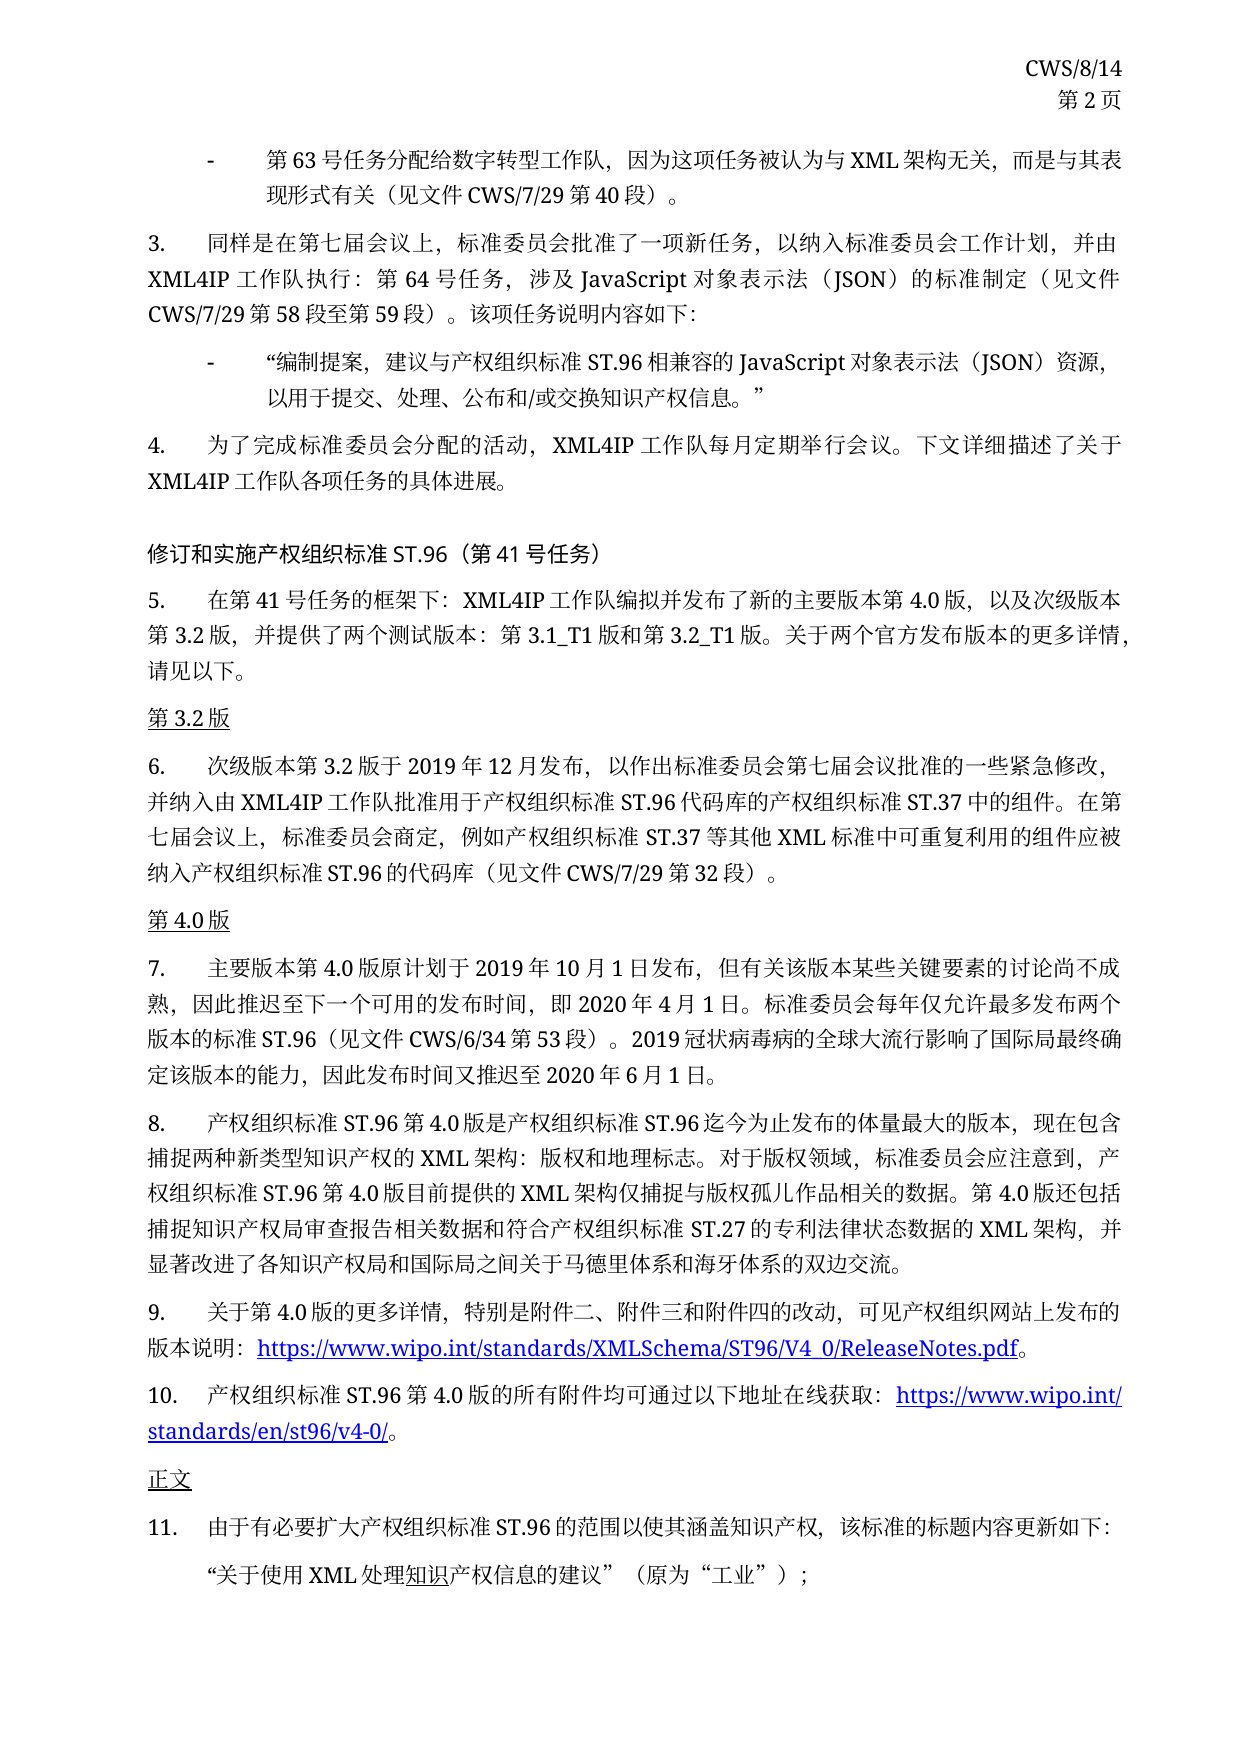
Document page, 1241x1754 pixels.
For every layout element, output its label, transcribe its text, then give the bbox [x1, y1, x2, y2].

list 第63号任务分配给数字转型工作队，因为这项任务被认为与XML架构无关，而是与其表现形式有关（见文件CWS/7/29第40段）。 [207, 139, 1122, 210]
list “编制提案，建议与产权组织标准ST.96相兼容的JavaScript对象表示法（JSON）资源，以用于提交、处理、公布和/或交换知识产权信息。” [207, 342, 1122, 412]
list 产权组织标准ST.96第4.0版是产权组织标准ST.96迄今为止发布的体量最大的版本，现在包含捕捉两种新类型知识产权的XML架构：版权和地理标志。对于版权领域，标准委员会应注意到，产权组织标准ST.96第4.0版目前提供的XML架构仅捕捉与版权孤儿作品相关的数据。第4.0版还包括捕捉知识产权局审查报告相关数据和符合产权组织标准ST.27的专利法律状态数据的XML架构，并显著改进了各知识产权局和国际局之间关于马德里体系和海牙体系的双边交流。 [148, 1102, 1122, 1279]
list 在第41号任务的框架下：XML4IP工作队编拟并发布了新的主要版本第4.0版，以及次级版本第3.2版，并提供了两个测试版本：第3.1_T1版和第3.2_T1版。关于两个官方发布版本的更多详情，请见以下。 [148, 579, 1122, 685]
list 关于第4.0版的更多详情，特别是附件二、附件三和附件四的改动，可见产权组织网站上发布的版本说明：https://www.wipo.int/standards/XMLSchema/ST96/V4_0/ReleaseNotes.pdf。 [148, 1292, 1122, 1362]
subtitle 正文 [148, 1458, 1122, 1494]
subtitle 第3.2版 [148, 698, 1122, 733]
subtitle 第4.0版 [148, 900, 1122, 935]
list 产权组织标准ST.96第4.0版的所有附件均可通过以下地址在线获取：https://www.wipo.int/‌standards/en/st96/v4-0/。 [148, 1375, 1122, 1446]
list 主要版本第4.0版原计划于2019年10月1日发布，但有关该版本某些关键要素的讨论尚不成熟，因此推迟至下一个可用的发布时间，即2020年4月1日。标准委员会每年仅允许最多发布两个版本的标准ST.96（见文件CWS/6/34第53段）。2019冠状病毒病的全球大流行影响了国际局最终确定该版本的能力，因此发布时间又推迟至2020年6月1日。 [148, 948, 1122, 1089]
list 次级版本第3.2版于2019年12月发布，以作出标准委员会第七届会议批准的一些紧急修改，并纳入由XML4IP工作队批准用于产权组织标准ST.96代码库的产权组织标准ST.37中的组件。在第七届会议上，标准委员会商定，例如产权组织标准ST.37等其他XML标准中可重复利用的组件应被纳入产权组织标准ST.96的代码库（见文件CWS/7/29第32段）。 [148, 746, 1122, 887]
list 由于有必要扩大产权组织标准ST.96的范围以使其涵盖知识产权，该标准的标题内容更新如下： [148, 1506, 1122, 1542]
list 为了完成标准委员会分配的活动，XML4IP工作队每月定期举行会议。下文详细描述了关于XML4IP工作队各项任务的具体进展。 [148, 425, 1122, 496]
text “关于使用XML处理知识产权信息的建议”（原为“工业”）； [207, 1554, 1122, 1589]
subtitle 修订和实施产权组织标准ST.96（第41号任务） [148, 533, 1122, 569]
list 同样是在第七届会议上，标准委员会批准了一项新任务，以纳入标准委员会工作计划，并由XML4IP工作队执行：第64号任务，涉及JavaScript对象表示法（JSON）的标准制定（见文件CWS/7/29第58段至第59段）。该项任务说明内容如下： [148, 223, 1122, 329]
